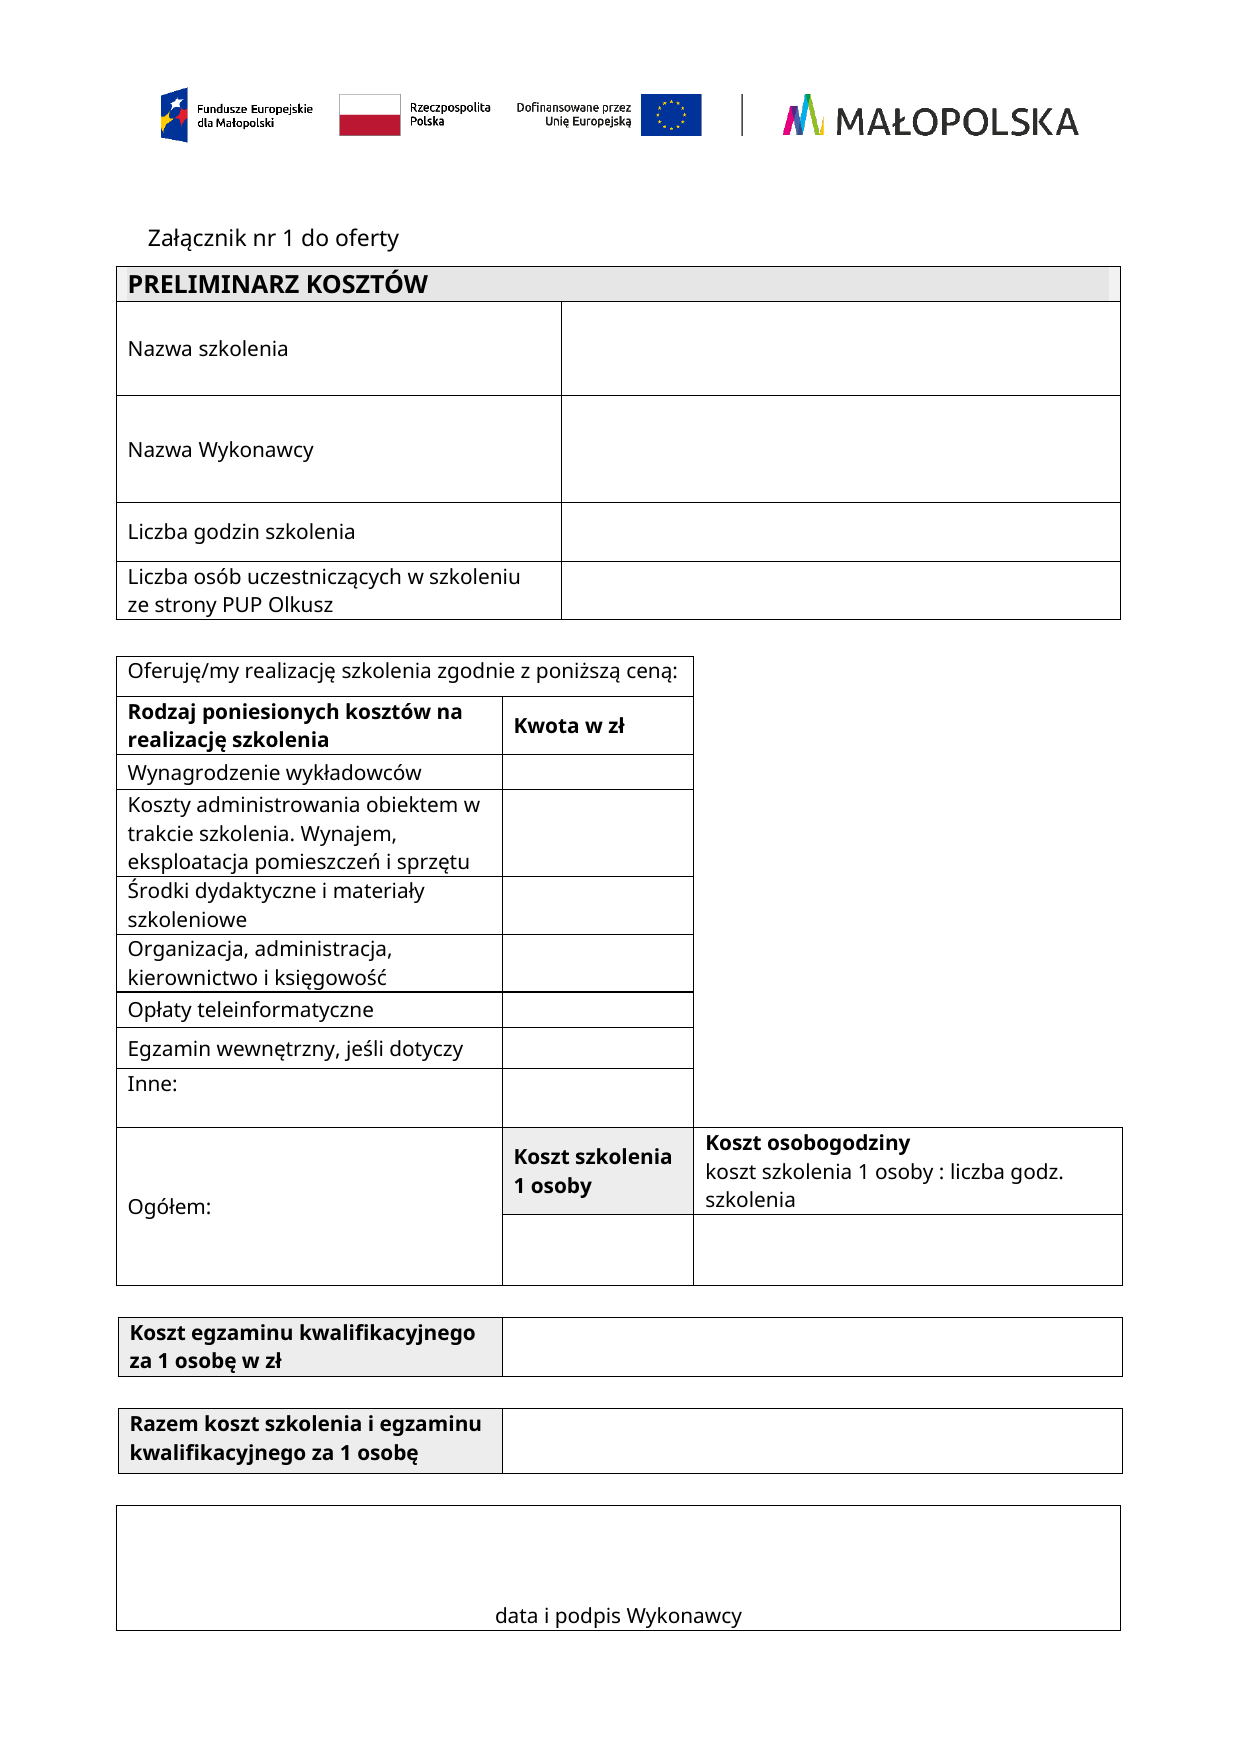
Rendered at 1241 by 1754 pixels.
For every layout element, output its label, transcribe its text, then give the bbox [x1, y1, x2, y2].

table_cell Rodzaj poniesionych kosztów na realizację szkolenia [117, 697, 502, 754]
table_cell [503, 993, 693, 1027]
table_cell [503, 1069, 693, 1127]
table_cell [562, 396, 1120, 502]
table_cell Inne: [117, 1069, 502, 1127]
table_cell [503, 1028, 693, 1068]
table_cell [503, 790, 693, 876]
table_cell [503, 877, 693, 933]
table_cell Liczba godzin szkolenia [117, 503, 561, 561]
table_cell Koszt osobogodziny koszt szkolenia 1 osoby : liczba godz. szkolenia [694, 1128, 1122, 1214]
table_header Razem koszt szkolenia i egzaminu kwalifikacyjnego za 1 osobę [119, 1409, 502, 1473]
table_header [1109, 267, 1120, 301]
table_cell Koszt szkolenia 1 osoby [503, 1128, 693, 1214]
table_cell [562, 302, 1120, 395]
table_cell Egzamin wewnętrzny, jeśli dotyczy [117, 1028, 502, 1068]
table_cell Ogółem: [117, 1128, 502, 1284]
table_cell Kwota w zł [503, 697, 693, 754]
table_cell Opłaty teleinformatyczne [117, 993, 502, 1027]
table_cell Wynagrodzenie wykładowców [117, 755, 502, 789]
table_cell Liczba osób uczestniczących w szkoleniu ze strony PUP Olkusz [117, 562, 561, 619]
text Załącznik nr 1 do oferty [148, 222, 1092, 253]
table_header Koszt egzaminu kwalifikacyjnego za 1 osobę w zł [119, 1318, 502, 1376]
table_cell [503, 935, 693, 991]
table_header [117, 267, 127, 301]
table_cell [562, 562, 1120, 619]
table_cell [694, 1215, 1122, 1284]
table_header [503, 1318, 1122, 1376]
table_cell [562, 503, 1120, 561]
table_cell Koszty administrowania obiektem w trakcie szkolenia. Wynajem, eksploatacja pomieszczeń i sprzętu [117, 790, 502, 876]
table_header [503, 1409, 1122, 1473]
table_cell Środki dydaktyczne i materiały szkoleniowe [117, 877, 502, 933]
table_cell [503, 1215, 693, 1284]
table_cell [503, 755, 693, 789]
table_cell Nazwa szkolenia [117, 302, 561, 395]
table_header Oferuję/my realizację szkolenia zgodnie z poniższą ceną: [117, 657, 693, 696]
table_cell Organizacja, administracja, kierownictwo i księgowość [117, 935, 502, 991]
table_cell Nazwa Wykonawcy [117, 396, 561, 502]
table_header data i podpis Wykonawcy [117, 1506, 1120, 1629]
picture [147, 73, 1093, 156]
